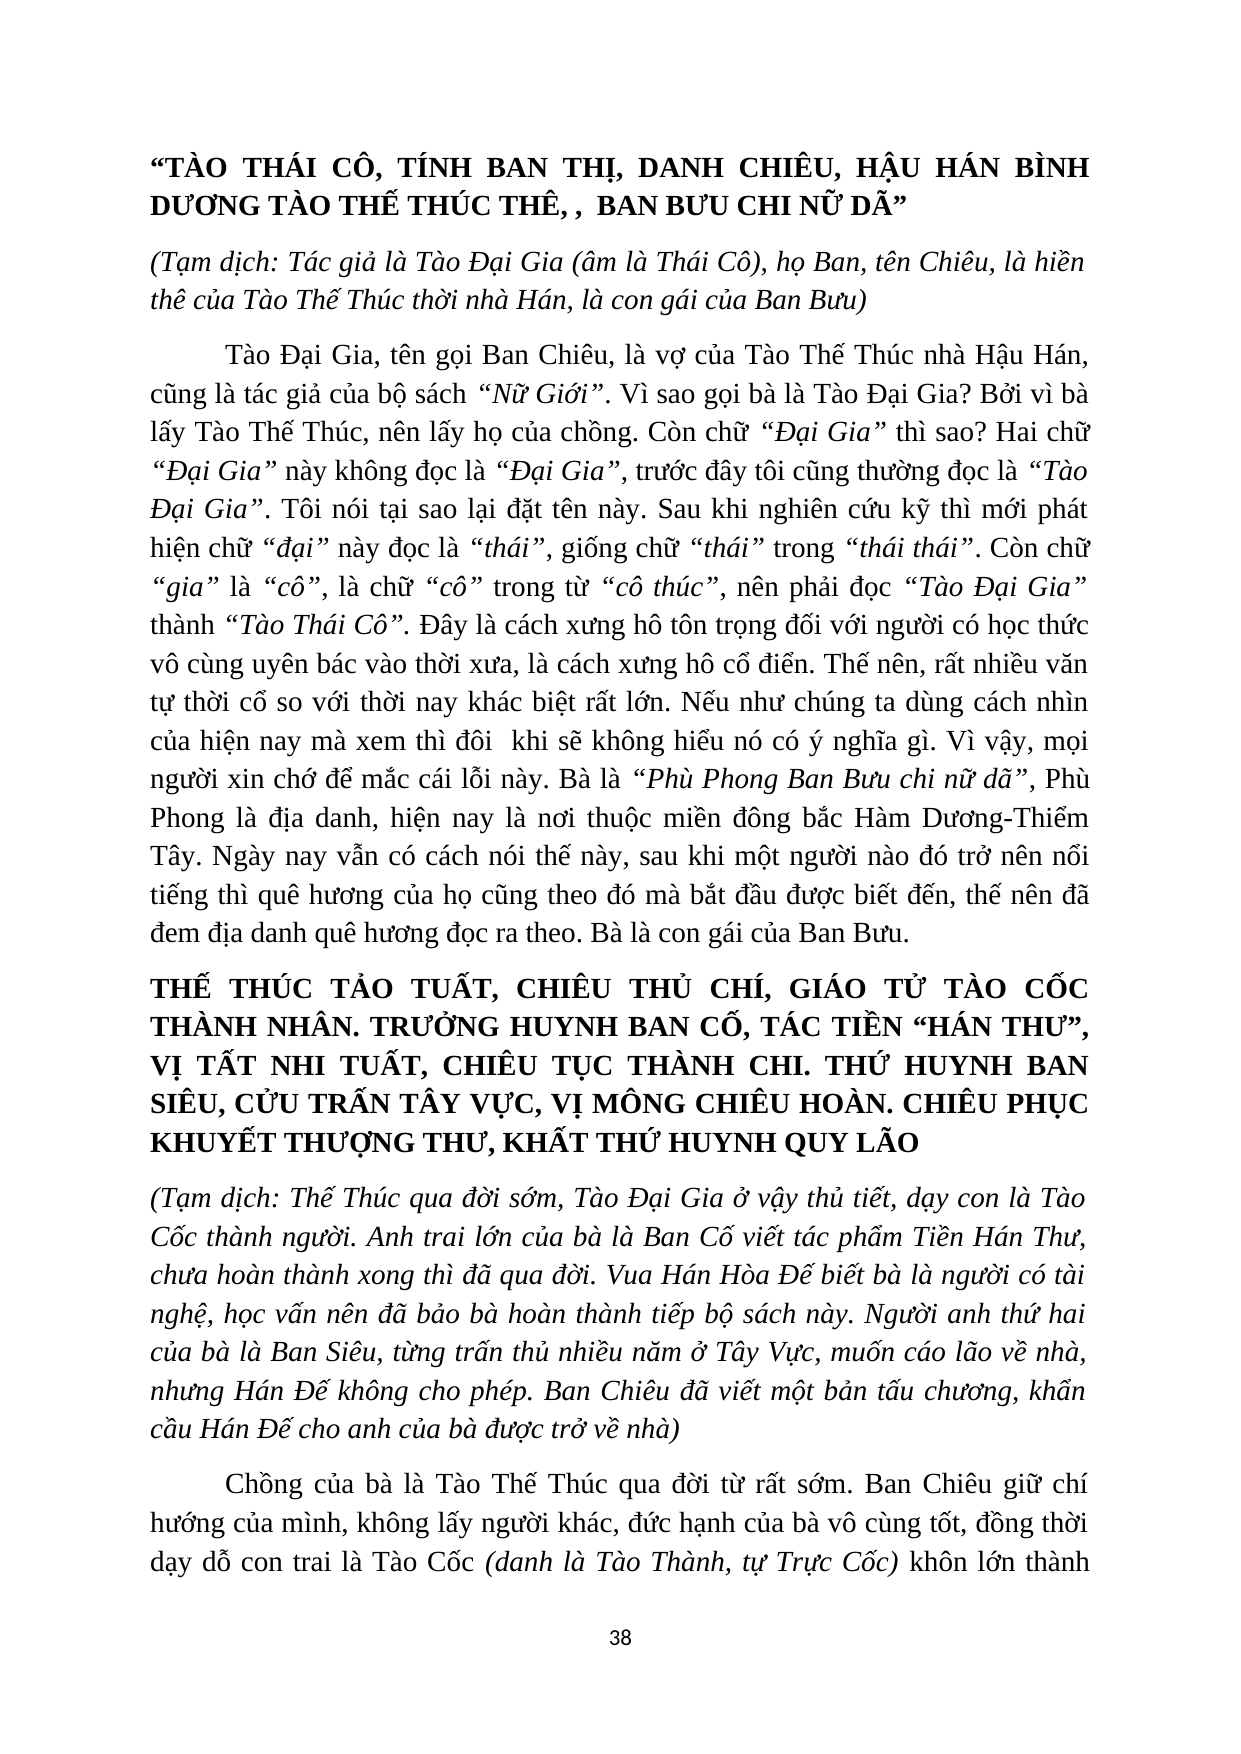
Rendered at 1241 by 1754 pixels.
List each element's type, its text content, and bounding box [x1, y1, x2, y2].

text “TÀO THÁI CÔ, TÍNH BAN THỊ, DANH CHIÊU, HẬU HÁN BÌNH DƯƠNG TÀO THẾ THÚC THÊ, , BAN BƯU CHI NỮ DÃ” [150, 150, 1090, 222]
text THẾ THÚC TẢO TUẤT, CHIÊU THỦ CHÍ, GIÁO TỬ TÀO CỐC THÀNH NHÂN. TRƯỞNG HUYNH BAN CỐ, TÁC TIỀN “HÁN THƯ”, VỊ TẤT NHI TUẤT, CHIÊU TỤC THÀNH CHI. THỨ HUYNH BAN SIÊU, CỬU TRẤN TÂY VỰC, VỊ MÔNG CHIÊU HOÀN. CHIÊU PHỤC KHUYẾT THƯỢNG THƯ, KHẤT THỨ HUYNH QUY LÃO [150, 971, 1090, 1158]
text Tào Đại Gia, tên gọi Ban Chiêu, là vợ của Tào Thế Thúc nhà Hậu Hán, cũng là tác giả của bộ sách “Nữ Giới”. Vì sao gọi bà là Tào Đại Gia? Bởi vì bà lấy Tào Thế Thúc, nên lấy họ của chồng. Còn chữ “Đại Gia” thì sao? Hai chữ “Đại Gia” này không đọc là “Đại Gia”, trước đây tôi cũng thường đọc là “Tào Đại Gia”. Tôi nói tại sao lại đặt tên này. Sau khi nghiên cứu kỹ thì mới phát hiện chữ “đại” này đọc là “thái”, giống chữ “thái” trong “thái thái”. Còn chữ “gia” là “cô”, là chữ “cô” trong từ “cô thúc”, nên phải đọc “Tào Đại Gia” thành “Tào Thái Cô”. Đây là cách xưng hô tôn trọng đối với người có học thức vô cùng uyên bác vào thời xưa, là cách xưng hô cổ điển. Thế nên, rất nhiều văn tự thời cổ so với thời nay khác biệt rất lớn. Nếu như chúng ta dùng cách nhìn của hiện nay mà xem thì đôi khi sẽ không hiểu nó có ý nghĩa gì. Vì vậy, mọi người xin chớ để mắc cái lỗi này. Bà là “Phù Phong Ban Bưu chi nữ dã”, Phù Phong là địa danh, hiện nay là nơi thuộc miền đông bắc Hàm Dương-Thiểm Tây. Ngày nay vẫn có cách nói thế này, sau khi một người nào đó trở nên nổi tiếng thì quê hương của họ cũng theo đó mà bắt đầu được biết đến, thế nên đã đem địa danh quê hương đọc ra theo. Bà là con gái của Ban Bưu. [150, 337, 1090, 949]
text (Tạm dịch: Thế Thúc qua đời sớm, Tào Đại Gia ở vậy thủ tiết, dạy con là Tào Cốc thành người. Anh trai lớn của bà là Ban Cố viết tác phẩm Tiền Hán Thư, chưa hoàn thành xong thì đã qua đời. Vua Hán Hòa Đế biết bà là người có tài nghệ, học vấn nên đã bảo bà hoàn thành tiếp bộ sách này. Người anh thứ hai của bà là Ban Siêu, từng trấn thủ nhiều năm ở Tây Vực, muốn cáo lão về nhà, nhưng Hán Đế không cho phép. Ban Chiêu đã viết một bản tấu chương, khẩn cầu Hán Đế cho anh của bà được trở về nhà) [150, 1180, 1090, 1445]
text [150, 1467, 1090, 1577]
text (Tạm dịch: Tác giả là Tào Đại Gia (âm là Thái Cô), họ Ban, tên Chiêu, là hiền thê của Tào Thế Thúc thời nhà Hán, là con gái của Ban Bưu) [150, 244, 1090, 316]
